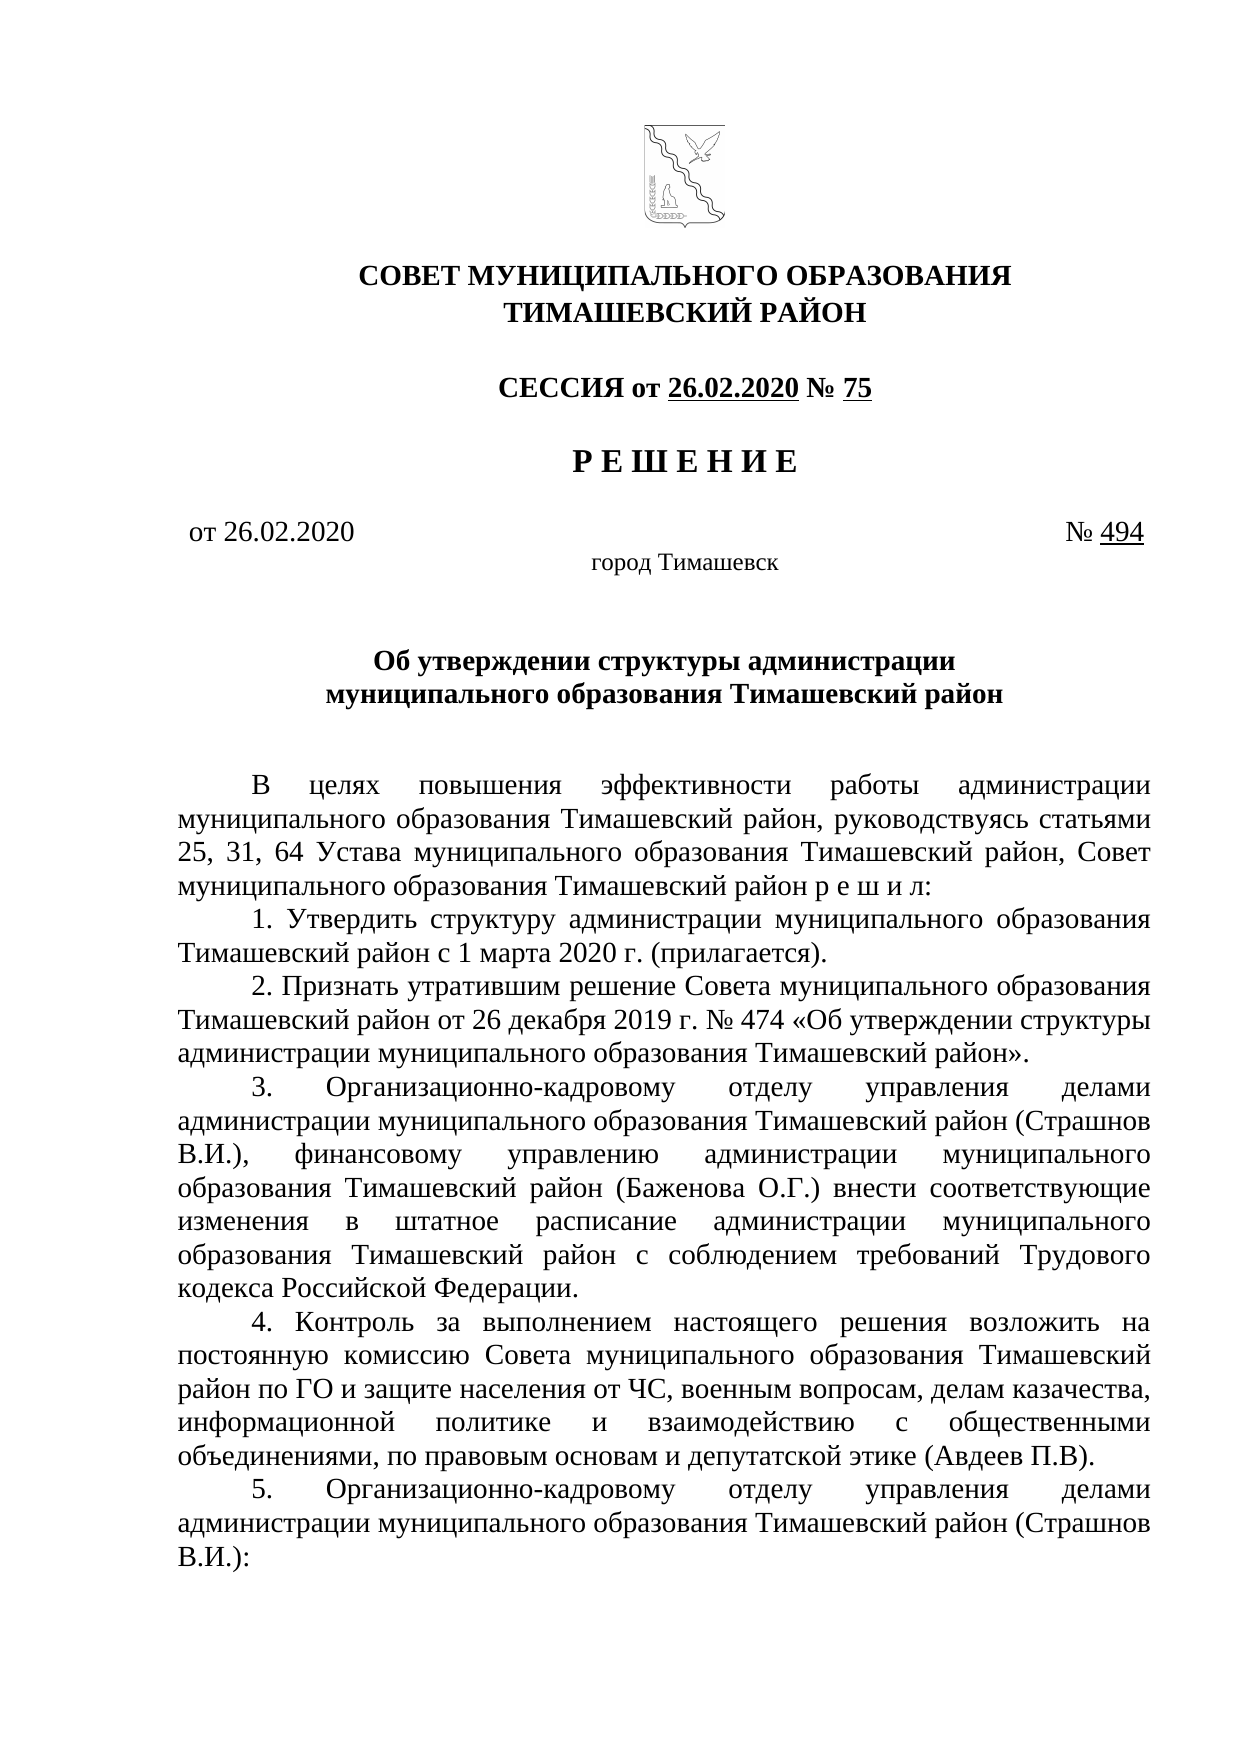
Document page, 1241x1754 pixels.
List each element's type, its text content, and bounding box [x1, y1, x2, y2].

table_header ПРО [183, 118, 1187, 212]
text муниципального образования Тимашевский район [177, 676, 1152, 710]
text 2. Признать утратившим решение Совета муниципального образования Тимашевский район от 26 декабря 2019 г. № 474 «Об утверждении структуры администрации муниципального образования Тимашевский район». [177, 968, 1152, 1069]
text 3. Организационно-кадровому отделу управления делами администрации муниципального образования Тимашевский район (Страшнов В.И.), финансовому управлению администрации муниципального образования Тимашевский район (Баженова О.Г.) внести соответствующие изменения в штатное расписание администрации муниципального образования Тимашевский район с соблюдением требований Трудового кодекса Российской Федерации. [177, 1069, 1152, 1304]
text 5. Организационно-кадровому отделу управления делами администрации муниципального образования Тимашевский район (Страшнов В.И.): [177, 1472, 1152, 1572]
picture [644, 125, 725, 228]
text 1. Утвердить структуру администрации муниципального образования Тимашевский район с 1 марта 2020 г. (прилагается). [177, 901, 1152, 968]
text Об утверждении структуры администрации [177, 643, 1152, 676]
text 4. Контроль за выполнением настоящего решения возложить на постоянную комиссию Совета муниципального образования Тимашевский район по ГО и защите населения от ЧС, военным вопросам, делам казачества, информационной политике и взаимодействию с общественными объединениями, по правовым основам и депутатской этике (Авдеев П.В). [177, 1304, 1152, 1472]
text В целях повышения эффективности работы администрации муниципального образования Тимашевский район, руководствуясь статьями 25, 31, 64 Устава муниципального образования Тимашевский район, Совет муниципального образования Тимашевский район р е ш и л: [177, 767, 1152, 901]
table_cell СОВЕТ МУНИЦИПАЛЬНОГО ОБРАЗОВАНИЯ ТИМАШЕВСКИЙ РАЙОН СЕССИЯ от 26.02.2020 № 75 Р Е Ш Е Н И Е от 26.02.2020 № 494 город Тимашевск [183, 212, 1187, 585]
